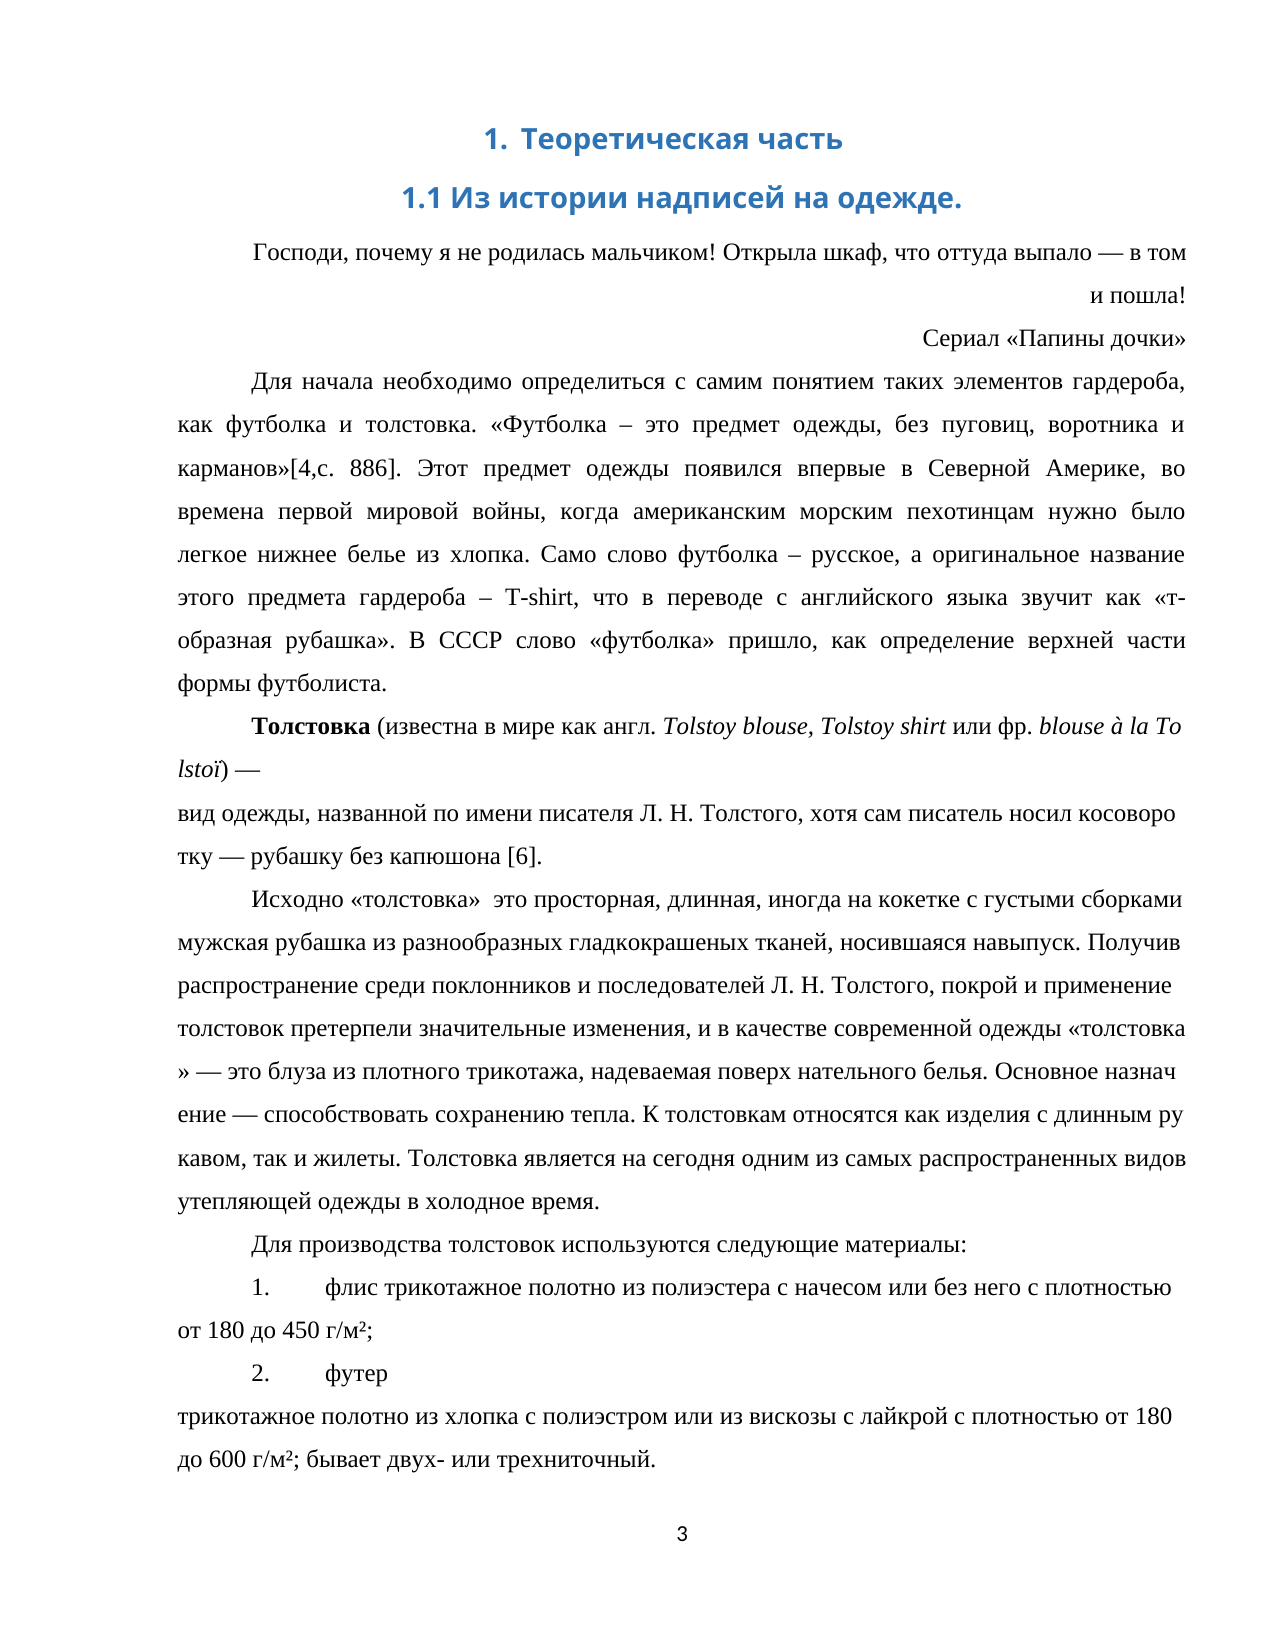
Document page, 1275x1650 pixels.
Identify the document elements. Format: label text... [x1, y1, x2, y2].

list Толстовка (известна в мире как англ. Tolstoy blouse, Tolstoy shirt или фр. blouse à la Tolstoï) — вид одежды, названной по имени писателя Л. Н. Толстого, хотя сам писатель носил косоворотку — рубашку без капюшона [6]. [177, 711, 1186, 869]
list Для производства толстовок используются следующие материалы: [177, 1229, 1186, 1258]
list Для начала необходимо определиться с самим понятием таких элементов гардероба, как футболка и толстовка. «Футболка – это предмет одежды, без пуговиц, воротника и карманов»[4,с. 886]. Этот предмет одежды появился впервые в Северной Америке, во времена первой мировой войны, когда американским морским пехотинцам нужно было легкое нижнее белье из хлопка. Само слово футболка – русское, а оригинальное название этого предмета гардероба – T-shirt, что в переводе с английского языка звучит как «т-образная рубашка». В СССР слово «футболка» пришло, как определение верхней части формы футболиста. [177, 366, 1186, 697]
subtitle 1.1 Из истории надписей на одежде. [177, 178, 1186, 217]
text Господи, почему я не родилась мальчиком! Открыла шкаф, что оттуда выпало — в том и пошла! [177, 237, 1186, 309]
text Сериал «Папины дочки» [177, 323, 1186, 352]
subtitle Теоретическая часть [140, 118, 1186, 158]
list футер трикотажное полотно из хлопка с полиэстром или из вискозы с лайкрой с плотностью от 180 до 600 г/м²; бывает двух- или трехниточный. [177, 1358, 1186, 1473]
list Исходно «толстовка» это просторная, длинная, иногда на кокетке с густыми сборками мужская рубашка из разнообразных гладкокрашеных тканей, носившаяся навыпуск. Получив распространение среди поклонников и последователей Л. Н. Толстого, покрой и применение толстовок претерпели значительные изменения, и в качестве современной одежды «толстовка» — это блуза из плотного трикотажа, надеваемая поверх нательного белья. Основное назначение — способствовать сохранению тепла. К толстовкам относятся как изделия с длинным рукавом, так и жилеты. Толстовка является на сегодня одним из самых распространенных видов утепляющей одежды в холодное время. [177, 884, 1186, 1214]
list флис трикотажное полотно из полиэстера с начесом или без него с плотностью от 180 до 450 г/м²; [177, 1272, 1186, 1344]
